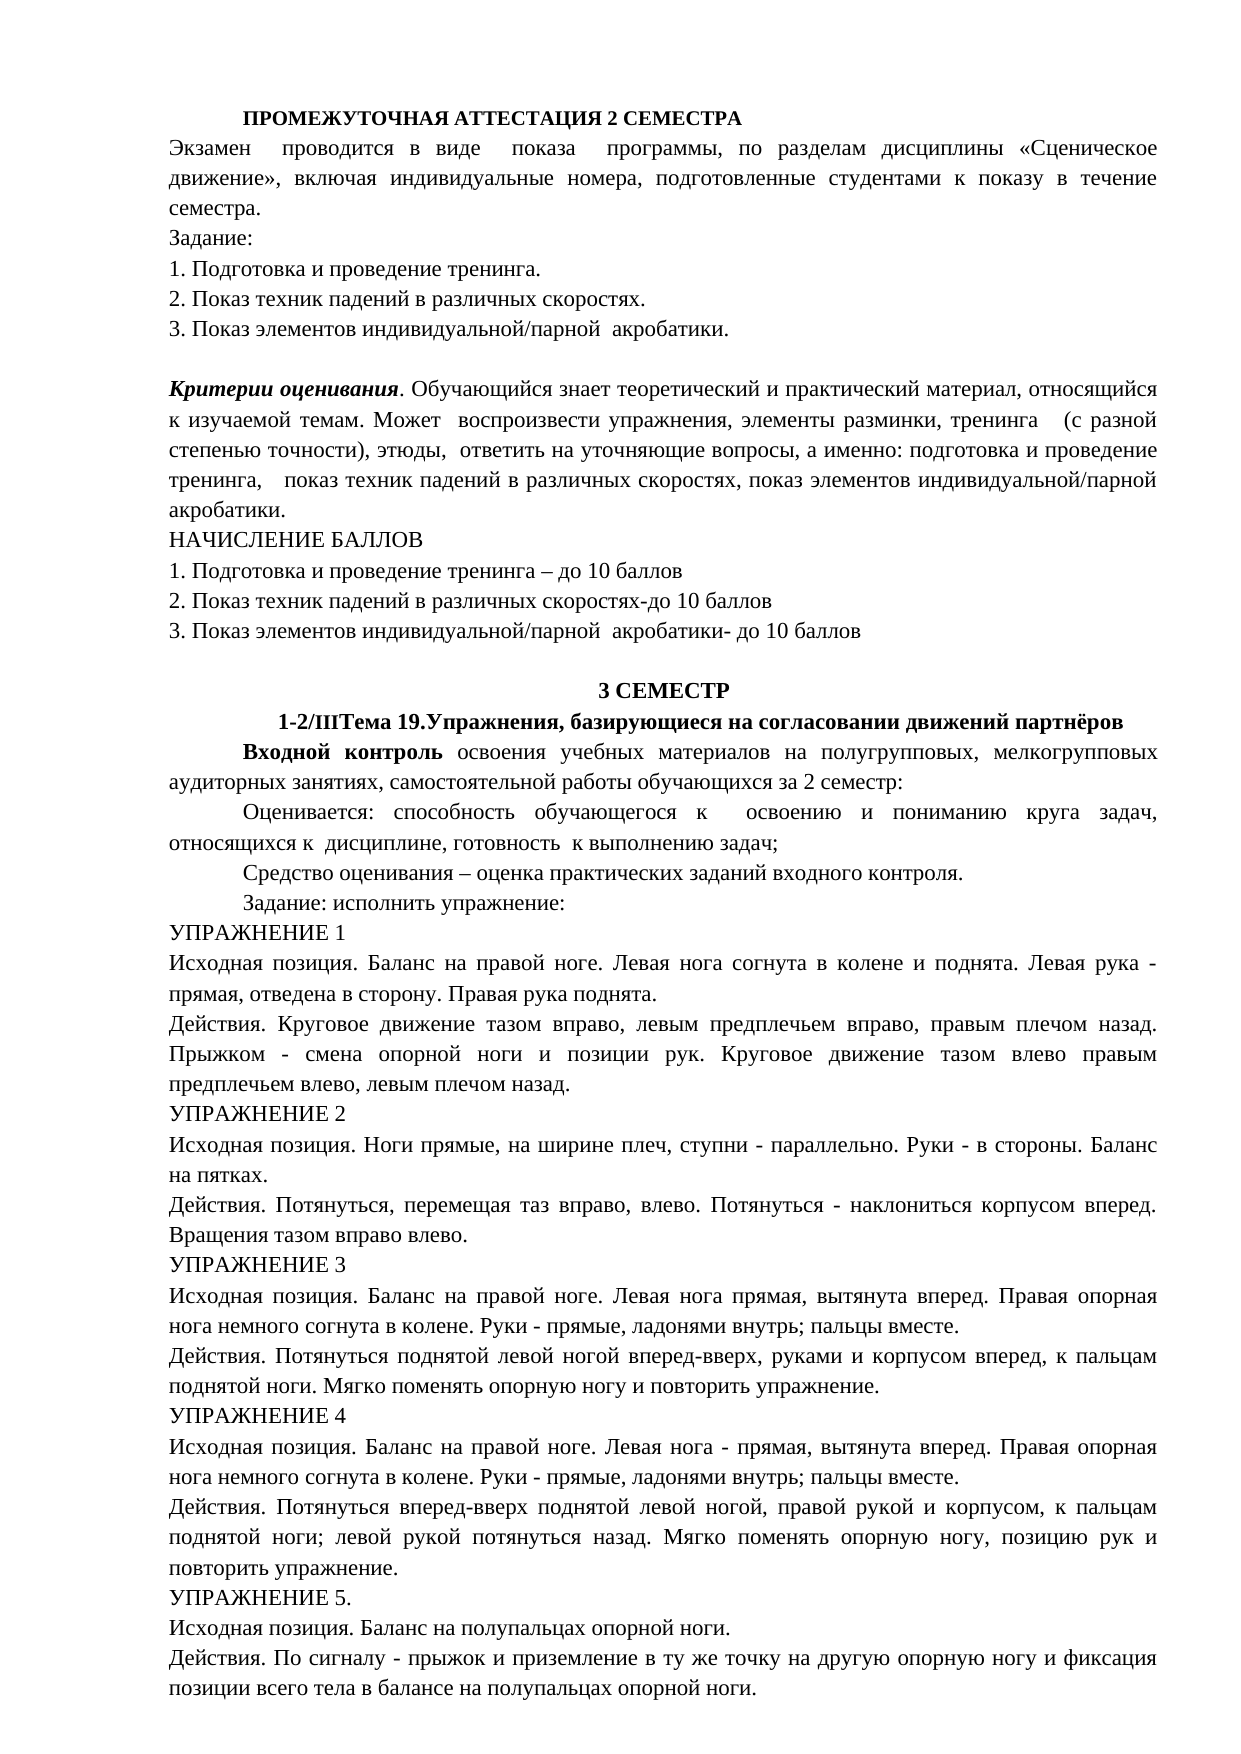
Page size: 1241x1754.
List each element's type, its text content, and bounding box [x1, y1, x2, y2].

text 2. Показ техник падений в различных скоростях-до 10 баллов [169, 587, 1159, 613]
text Исходная позиция. Баланс на правой ноге. Левая нога прямая, вытянута вперед. Правая опорная нога немного согнута в колене. Руки - прямые, ладонями внутрь; пальцы вместе. [169, 1282, 1159, 1338]
text УПРАЖНЕНИЕ 3 [169, 1252, 1159, 1278]
text Исходная позиция. Баланс на правой ноге. Левая нога согнута в колене и поднята. Левая рука - прямая, отведена в сторону. Правая рука поднята. [169, 949, 1159, 1006]
text Критерии оценивания. Обучающийся знает теоретический и практический материал, относящийся к изучаемой темам. Может воспроизвести упражнения, элементы разминки, тренинга (с разной степенью точности), этюды, ответить на уточняющие вопросы, а именно: подготовка и проведение тренинга, показ техник падений в различных скоростях, показ элементов индивидуальной/парной акробатики. [169, 376, 1159, 523]
text 3. Показ элементов индивидуальной/парной акробатики- до 10 баллов [169, 617, 1159, 643]
text Действия. Потянуться поднятой левой ногой вперед-вверх, руками и корпусом вперед, к пальцам поднятой ноги. Мягко поменять опорную ногу и повторить упражнение. [169, 1342, 1159, 1399]
text Задание: исполнить упражнение: [169, 889, 1159, 915]
text Действия. По сигналу - прыжок и приземление в ту же точку на другую опорную ногу и фиксация позиции всего тела в балансе на полупальцах опорной ноги. [169, 1644, 1159, 1701]
text 1. Подготовка и проведение тренинга – до 10 баллов [169, 557, 1159, 583]
text Исходная позиция. Баланс на полупальцах опорной ноги. [169, 1614, 1159, 1640]
text УПРАЖНЕНИЕ 1 [169, 919, 1159, 946]
text Экзамен проводится в виде показа программы, по разделам дисциплины «Сценическое движение», включая индивидуальные номера, подготовленные студентами к показу в течение семестра. [169, 134, 1159, 221]
text ПРОМЕЖУТОЧНАЯ АТТЕСТАЦИЯ 2 СЕМЕСТРА [169, 106, 1159, 130]
text Оценивается: способность обучающегося к освоению и пониманию круга задач, относящихся к дисциплине, готовность к выполнению задач; [169, 798, 1159, 855]
text Исходная позиция. Баланс на правой ноге. Левая нога - прямая, вытянута вперед. Правая опорная нога немного согнута в колене. Руки - прямые, ладонями внутрь; пальцы вместе. [169, 1433, 1159, 1489]
text 1-2/IIIТема 19.Упражнения, базирующиеся на согласовании движений партнёров [169, 708, 1159, 734]
text Задание: [169, 224, 1159, 251]
text УПРАЖНЕНИЕ 5. [169, 1584, 1159, 1610]
text Действия. Потянуться вперед-вверх поднятой левой ногой, правой рукой и корпусом, к пальцам поднятой ноги; левой рукой потянуться назад. Мягко поменять опорную ногу, позицию рук и повторить упражнение. [169, 1493, 1159, 1580]
text 1. Подготовка и проведение тренинга. [169, 255, 1159, 281]
text 2. Показ техник падений в различных скоростях. [169, 285, 1159, 311]
text Действия. Круговое движение тазом вправо, левым предплечьем вправо, правым плечом назад. Прыжком - смена опорной ноги и позиции рук. Круговое движение тазом влево правым предплечьем влево, левым плечом назад. [169, 1010, 1159, 1097]
text Действия. Потянуться, перемещая таз вправо, влево. Потянуться - наклониться корпусом вперед. Вращения тазом вправо влево. [169, 1191, 1159, 1248]
text 3 СЕМЕСТР [169, 678, 1159, 704]
text УПРАЖНЕНИЕ 4 [169, 1403, 1159, 1429]
text Средство оценивания – оценка практических заданий входного контроля. [169, 859, 1159, 885]
text Входной контроль освоения учебных материалов на полугрупповых, мелкогрупповых аудиторных занятиях, самостоятельной работы обучающихся за 2 семестр: [169, 738, 1159, 794]
text 3. Показ элементов индивидуальной/парной акробатики. [169, 315, 1159, 341]
text НАЧИСЛЕНИЕ БАЛЛОВ [169, 527, 1159, 553]
text Исходная позиция. Ноги прямые, на ширине плеч, ступни - параллельно. Руки - в стороны. Баланс на пятках. [169, 1131, 1159, 1187]
text УПРАЖНЕНИЕ 2 [169, 1101, 1159, 1127]
